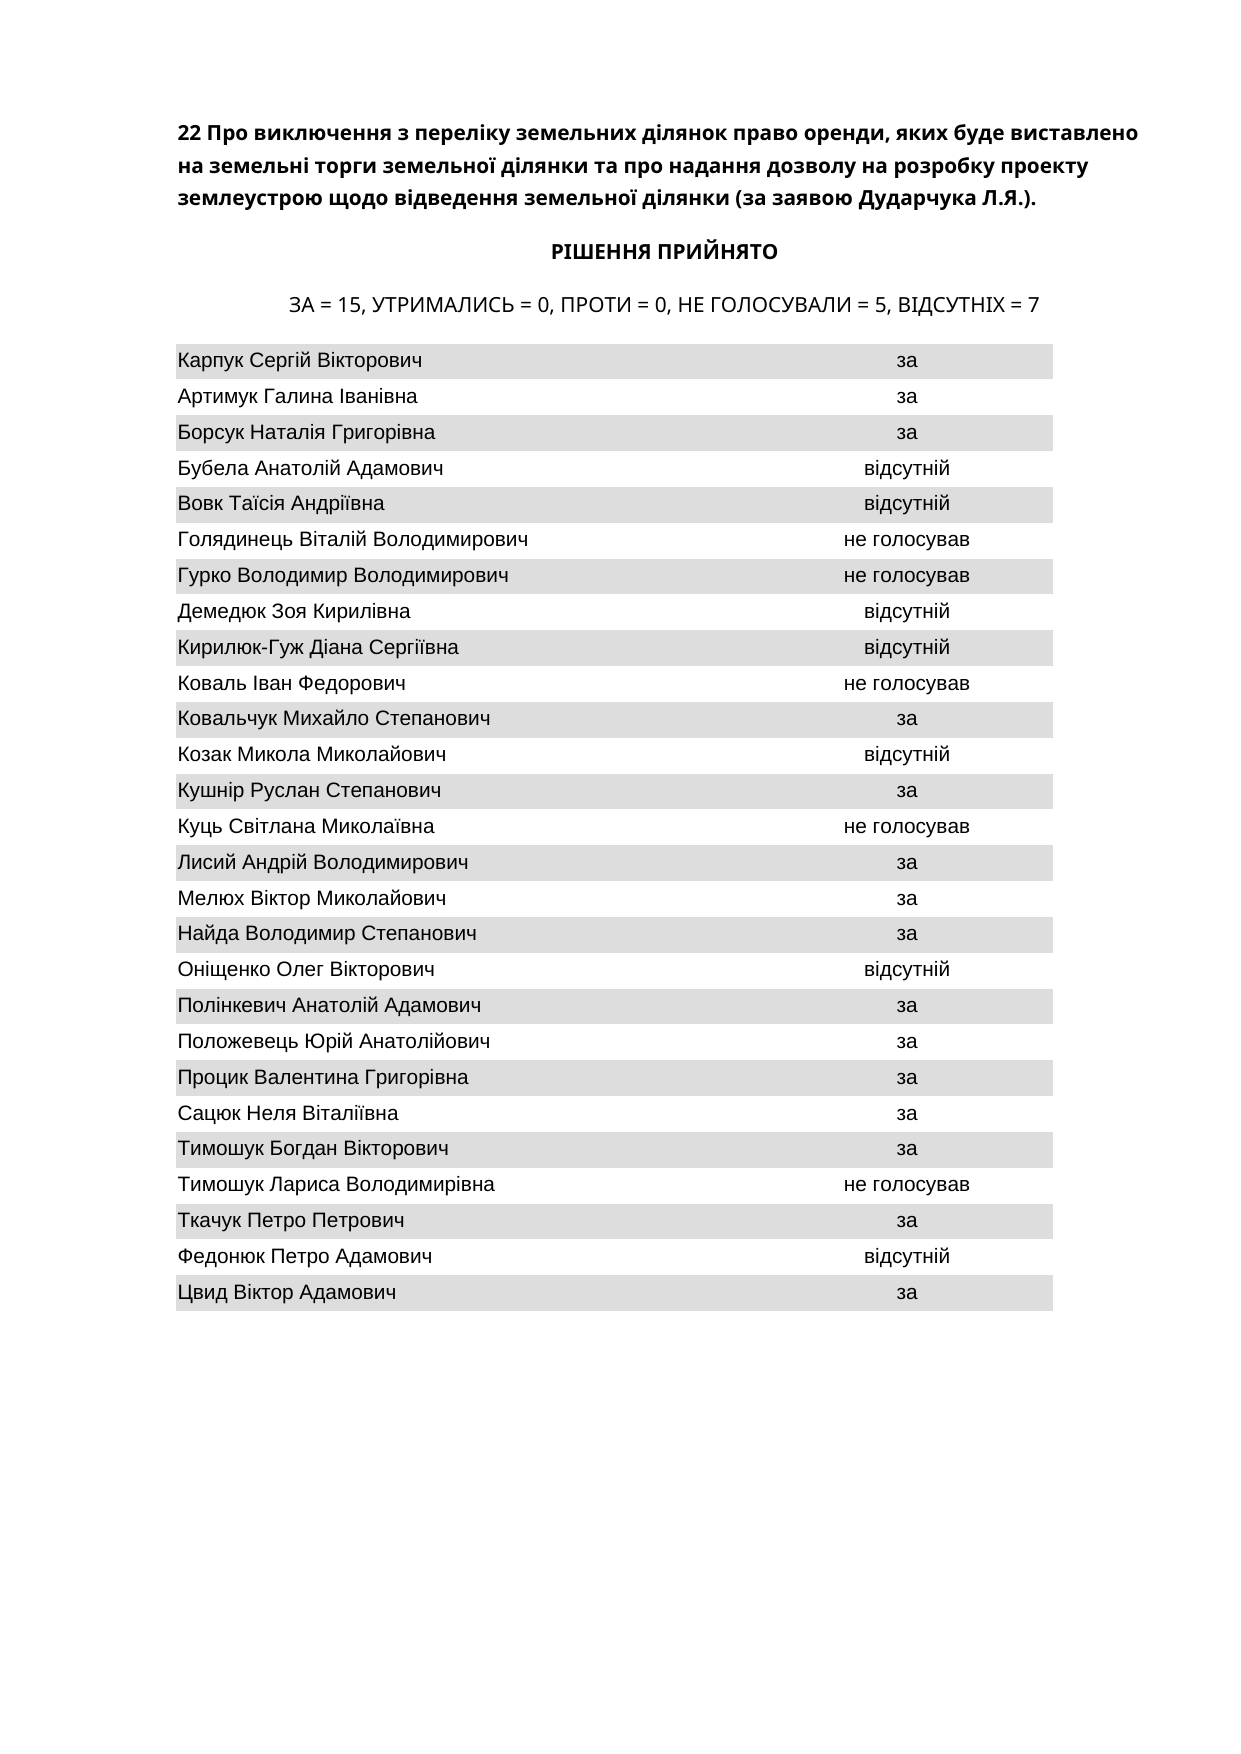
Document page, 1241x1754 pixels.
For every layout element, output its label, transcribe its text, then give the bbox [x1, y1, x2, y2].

table_cell Федонюк Петро Адамович [176, 1240, 761, 1275]
table_cell Оніщенко Олег Вікторович [176, 953, 761, 989]
table_cell за [761, 774, 1053, 809]
table_cell Процик Валентина Григорівна [176, 1060, 761, 1096]
table_cell Сацюк Неля Віталіївна [176, 1096, 761, 1132]
table_cell Кушнір Руслан Степанович [176, 774, 761, 809]
table_cell Козак Микола Миколайович [176, 738, 761, 774]
table_cell за [761, 989, 1053, 1024]
table_cell Положевець Юрій Анатолійович [176, 1025, 761, 1060]
table_cell за [761, 917, 1053, 953]
table_cell за [761, 1060, 1053, 1096]
table_cell Ковальчук Михайло Степанович [176, 702, 761, 738]
table_cell за [761, 1275, 1053, 1311]
table_cell за [761, 845, 1053, 881]
table_cell Лисий Андрій Володимирович [176, 845, 761, 881]
table_cell за [761, 415, 1053, 451]
table_cell відсутній [761, 1240, 1053, 1275]
table_cell не голосував [761, 559, 1053, 594]
table_cell Мелюх Віктор Миколайович [176, 881, 761, 917]
table_cell не голосував [761, 1168, 1053, 1204]
table_cell Борсук Наталія Григорівна [176, 415, 761, 451]
table_cell Цвид Віктор Адамович [176, 1275, 761, 1311]
table_cell за [761, 1204, 1053, 1239]
table_cell Куць Світлана Миколаївна [176, 810, 761, 845]
table_cell за [761, 881, 1053, 917]
table_cell не голосував [761, 523, 1053, 559]
table_cell Коваль Іван Федорович [176, 666, 761, 702]
table_cell Гурко Володимир Володимирович [176, 559, 761, 594]
table_cell за [761, 380, 1053, 415]
table_header за [761, 344, 1053, 379]
table_cell за [761, 1096, 1053, 1132]
table_cell Кирилюк-Гуж Діана Сергіївна [176, 630, 761, 666]
table_cell Тимошук Лариса Володимирівна [176, 1168, 761, 1204]
table_cell відсутній [761, 451, 1053, 487]
table_cell відсутній [761, 595, 1053, 630]
table_cell Демедюк Зоя Кирилівна [176, 595, 761, 630]
table_cell відсутній [761, 630, 1053, 666]
table_header Карпук Сергій Вікторович [176, 344, 761, 379]
table_cell відсутній [761, 487, 1053, 523]
table_cell Голядинець Віталій Володимирович [176, 523, 761, 559]
table_cell за [761, 702, 1053, 738]
text РІШЕННЯ ПРИЙНЯТО [177, 237, 1152, 265]
table_cell Бубела Анатолій Адамович [176, 451, 761, 487]
text 22 Про виключення з переліку земельних ділянок право оренди, яких буде виставлено на земельні торги земельної ділянки та про надання дозволу на розробку проекту землеустрою щодо відведення земельної ділянки (за заявою Дударчука Л.Я.). [177, 118, 1152, 212]
table_cell за [761, 1025, 1053, 1060]
table_cell не голосував [761, 810, 1053, 845]
table_cell Артимук Галина Іванівна [176, 380, 761, 415]
table_cell Тимошук Богдан Вікторович [176, 1132, 761, 1168]
table_cell за [761, 1132, 1053, 1168]
table_cell Найда Володимир Степанович [176, 917, 761, 953]
text ЗА = 15, УТРИМАЛИСЬ = 0, ПРОТИ = 0, НЕ ГОЛОСУВАЛИ = 5, ВІДСУТНІХ = 7 [177, 290, 1152, 319]
table_cell Полінкевич Анатолій Адамович [176, 989, 761, 1024]
table_cell не голосував [761, 666, 1053, 702]
table_cell відсутній [761, 953, 1053, 989]
table_cell Вовк Таїсія Андріївна [176, 487, 761, 523]
table_cell Ткачук Петро Петрович [176, 1204, 761, 1239]
table_cell відсутній [761, 738, 1053, 774]
